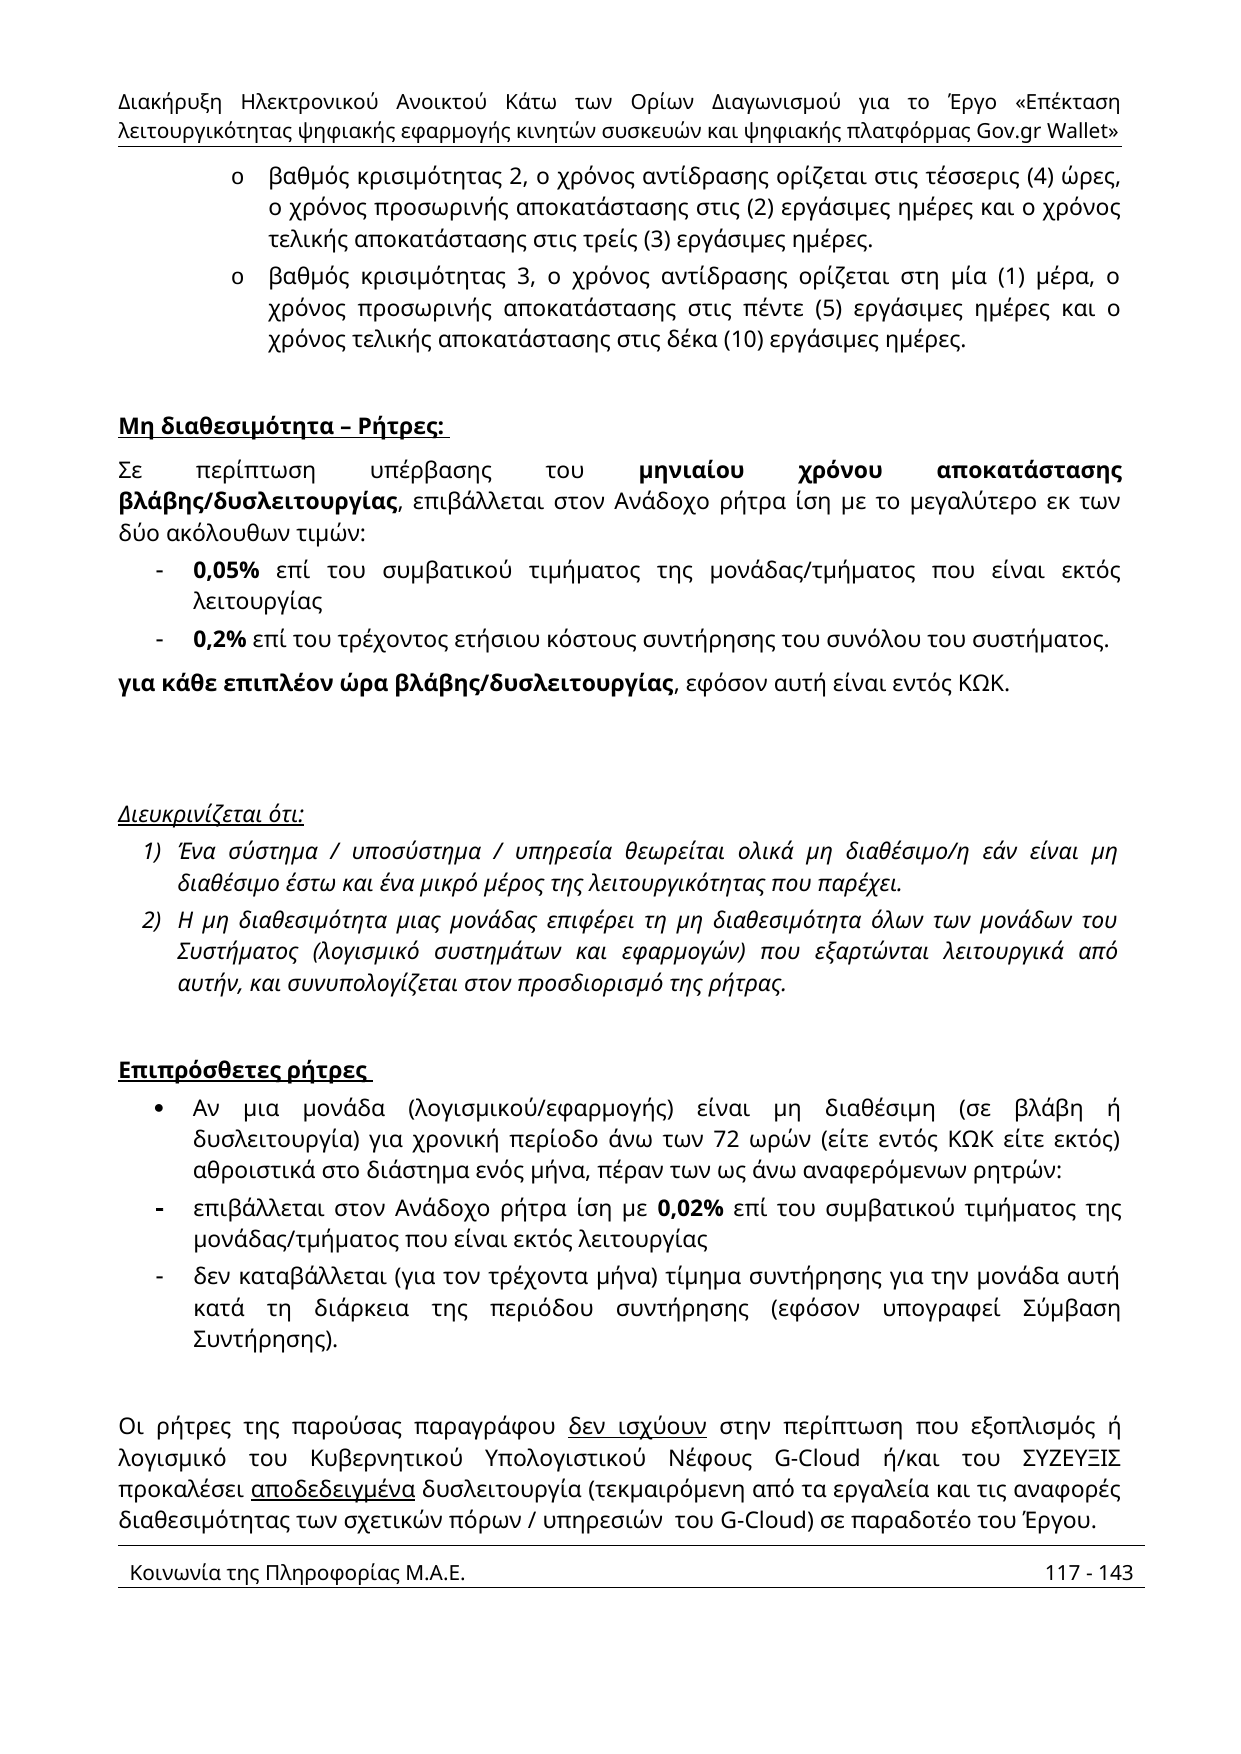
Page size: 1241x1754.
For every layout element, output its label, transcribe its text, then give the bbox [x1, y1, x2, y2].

list δεν καταβάλλεται (για τον τρέχοντα μήνα) τίμημα συντήρησης για την μονάδα αυτή κατά τη διάρκεια της περιόδου συντήρησης (εφόσον υπογραφεί Σύμβαση Συντήρησης). [156, 1260, 1122, 1354]
text Μη διαθεσιμότητα – Ρήτρες: [118, 410, 1122, 441]
text Σε περίπτωση υπέρβασης του μηνιαίου χρόνου αποκατάστασης βλάβης/δυσλειτουργίας, επιβάλλεται στον Ανάδοχο ρήτρα ίση με το μεγαλύτερο εκ των δύο ακόλουθων τιμών: [118, 454, 1122, 548]
text Οι ρήτρες της παρούσας παραγράφου δεν ισχύουν στην περίπτωση που εξοπλισμός ή λογισμικό του Κυβερνητικού Υπολογιστικού Νέφους G-Cloud ή/και του ΣΥΖΕΥΞΙΣ προκαλέσει αποδεδειγμένα δυσλειτουργία (τεκμαιρόμενη από τα εργαλεία και τις αναφορές διαθεσιμότητας των σχετικών πόρων / υπηρεσιών του G-Cloud) σε παραδοτέο του Έργου. [118, 1410, 1122, 1535]
text Επιπρόσθετες ρήτρες [118, 1054, 1122, 1085]
list επιβάλλεται στον Ανάδοχο ρήτρα ίση με 0,02% επί του συμβατικού τιμήματος της μονάδας/τμήματος που είναι εκτός λειτουργίας [156, 1191, 1122, 1254]
list βαθμός κρισιμότητας 3, ο χρόνος αντίδρασης ορίζεται στη μία (1) μέρα, ο χρόνος προσωρινής αποκατάστασης στις πέντε (5) εργάσιμες ημέρες και ο χρόνος τελικής αποκατάστασης στις δέκα (10) εργάσιμες ημέρες. [231, 260, 1122, 354]
list Ένα σύστημα / υποσύστημα / υπηρεσία θεωρείται ολικά μη διαθέσιμο/η εάν είναι μη διαθέσιμο έστω και ένα μικρό μέρος της λειτουργικότητας που παρέχει. [142, 835, 1122, 898]
list βαθμός κρισιμότητας 2, ο χρόνος αντίδρασης ορίζεται στις τέσσερις (4) ώρες, ο χρόνος προσωρινής αποκατάστασης στις (2) εργάσιμες ημέρες και ο χρόνος τελικής αποκατάστασης στις τρείς (3) εργάσιμες ημέρες. [231, 160, 1122, 254]
list Αν μια μονάδα (λογισμικού/εφαρμογής) είναι μη διαθέσιμη (σε βλάβη ή δυσλειτουργία) για χρονική περίοδο άνω των 72 ωρών (είτε εντός ΚΩΚ είτε εκτός) αθροιστικά στο διάστημα ενός μήνα, πέραν των ως άνω αναφερόμενων ρητρών: [155, 1091, 1122, 1185]
text Διευκρινίζεται ότι: [118, 798, 1122, 829]
list 0,05% επί του συμβατικού τιμήματος της μονάδας/τμήματος που είναι εκτός λειτουργίας [156, 554, 1122, 616]
text για κάθε επιπλέον ώρα βλάβης/δυσλειτουργίας, εφόσον αυτή είναι εντός ΚΩΚ. [118, 666, 1122, 698]
list 0,2% επί του τρέχοντος ετήσιου κόστους συντήρησης του συνόλου του συστήματος. [156, 623, 1122, 654]
list Η μη διαθεσιμότητα μιας μονάδας επιφέρει τη μη διαθεσιμότητα όλων των μονάδων του Συστήματος (λογισμικό συστημάτων και εφαρμογών) που εξαρτώνται λειτουργικά από αυτήν, και συνυπολογίζεται στον προσδιορισμό της ρήτρας. [142, 904, 1122, 998]
